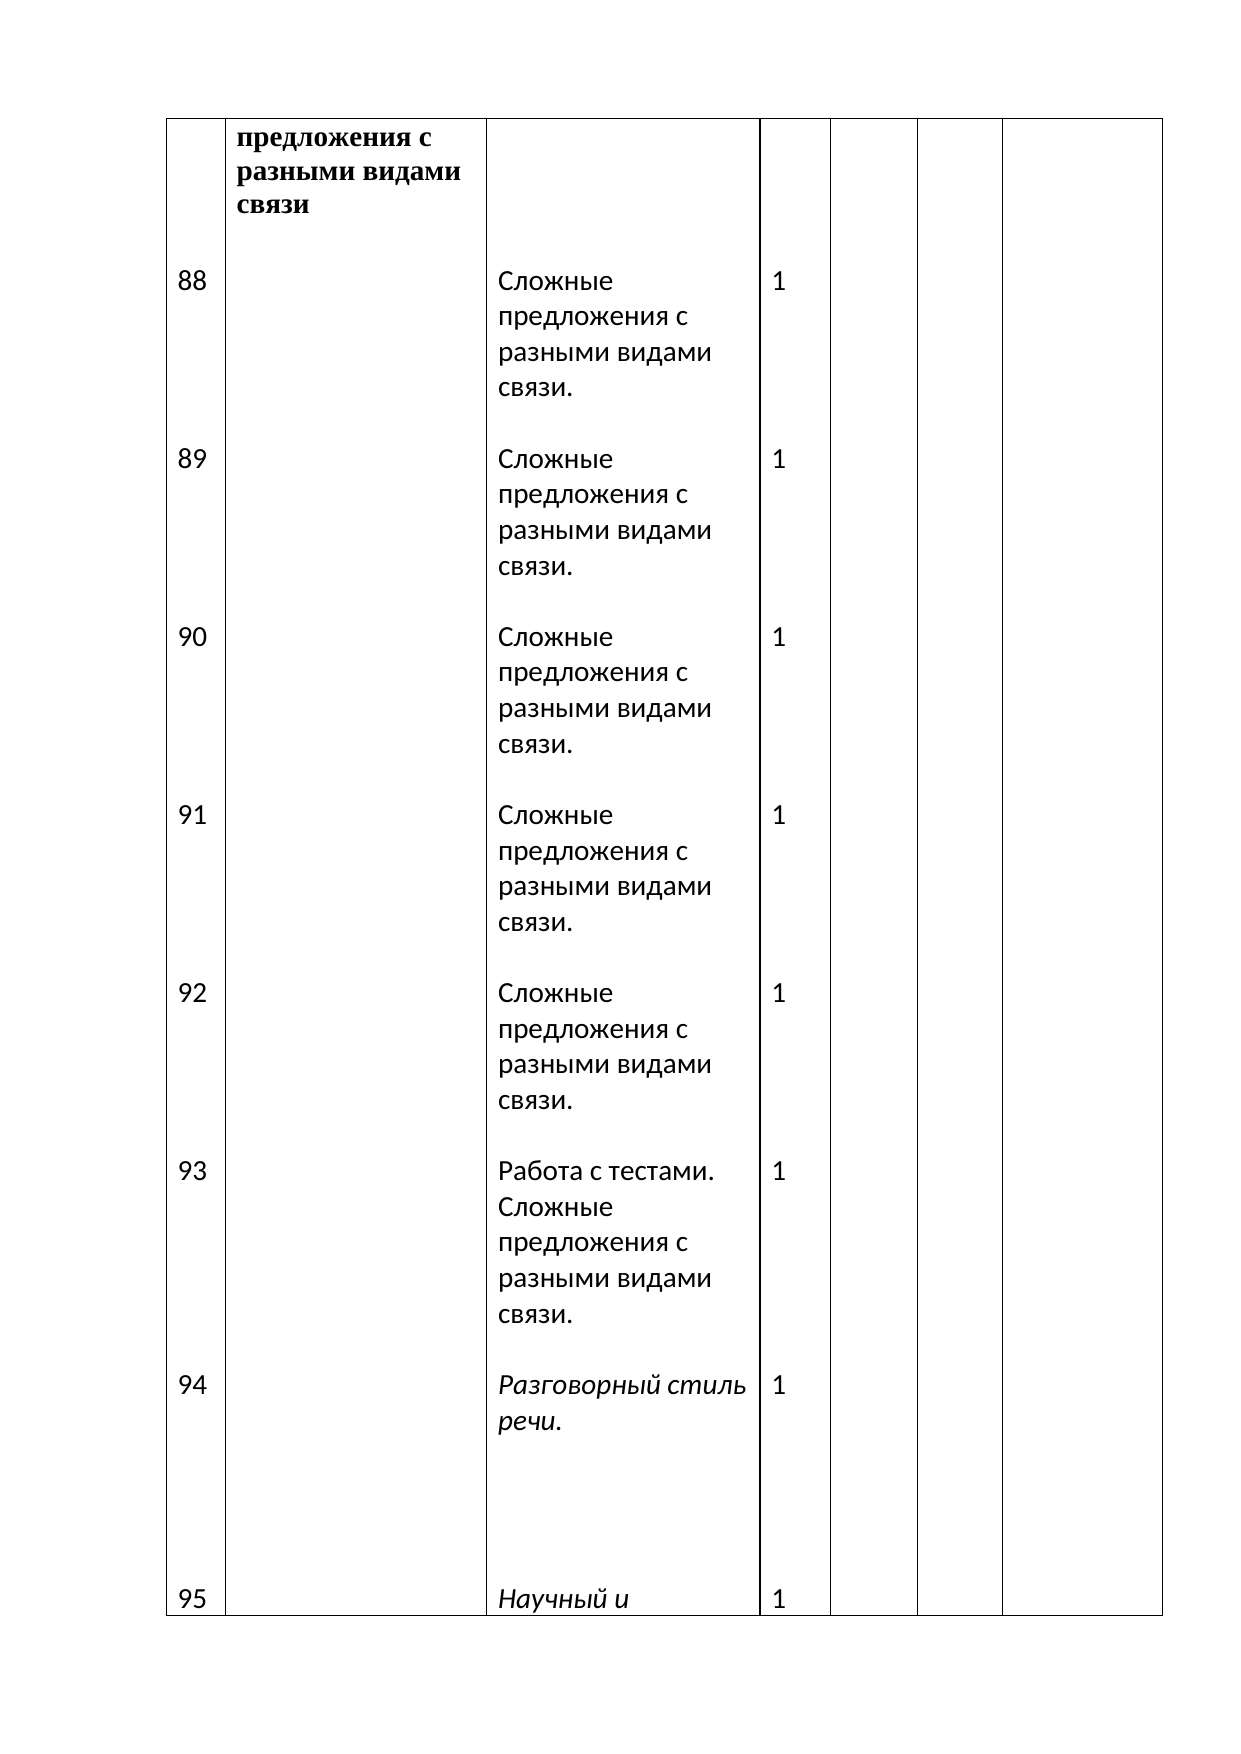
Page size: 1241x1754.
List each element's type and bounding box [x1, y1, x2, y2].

table_cell [167, 119, 225, 1615]
table_cell [226, 119, 486, 1615]
table_cell [1003, 119, 1162, 1615]
table_cell [918, 119, 1002, 1615]
table_cell [831, 119, 917, 1615]
table_cell [487, 119, 759, 1615]
table_cell [761, 119, 830, 1615]
